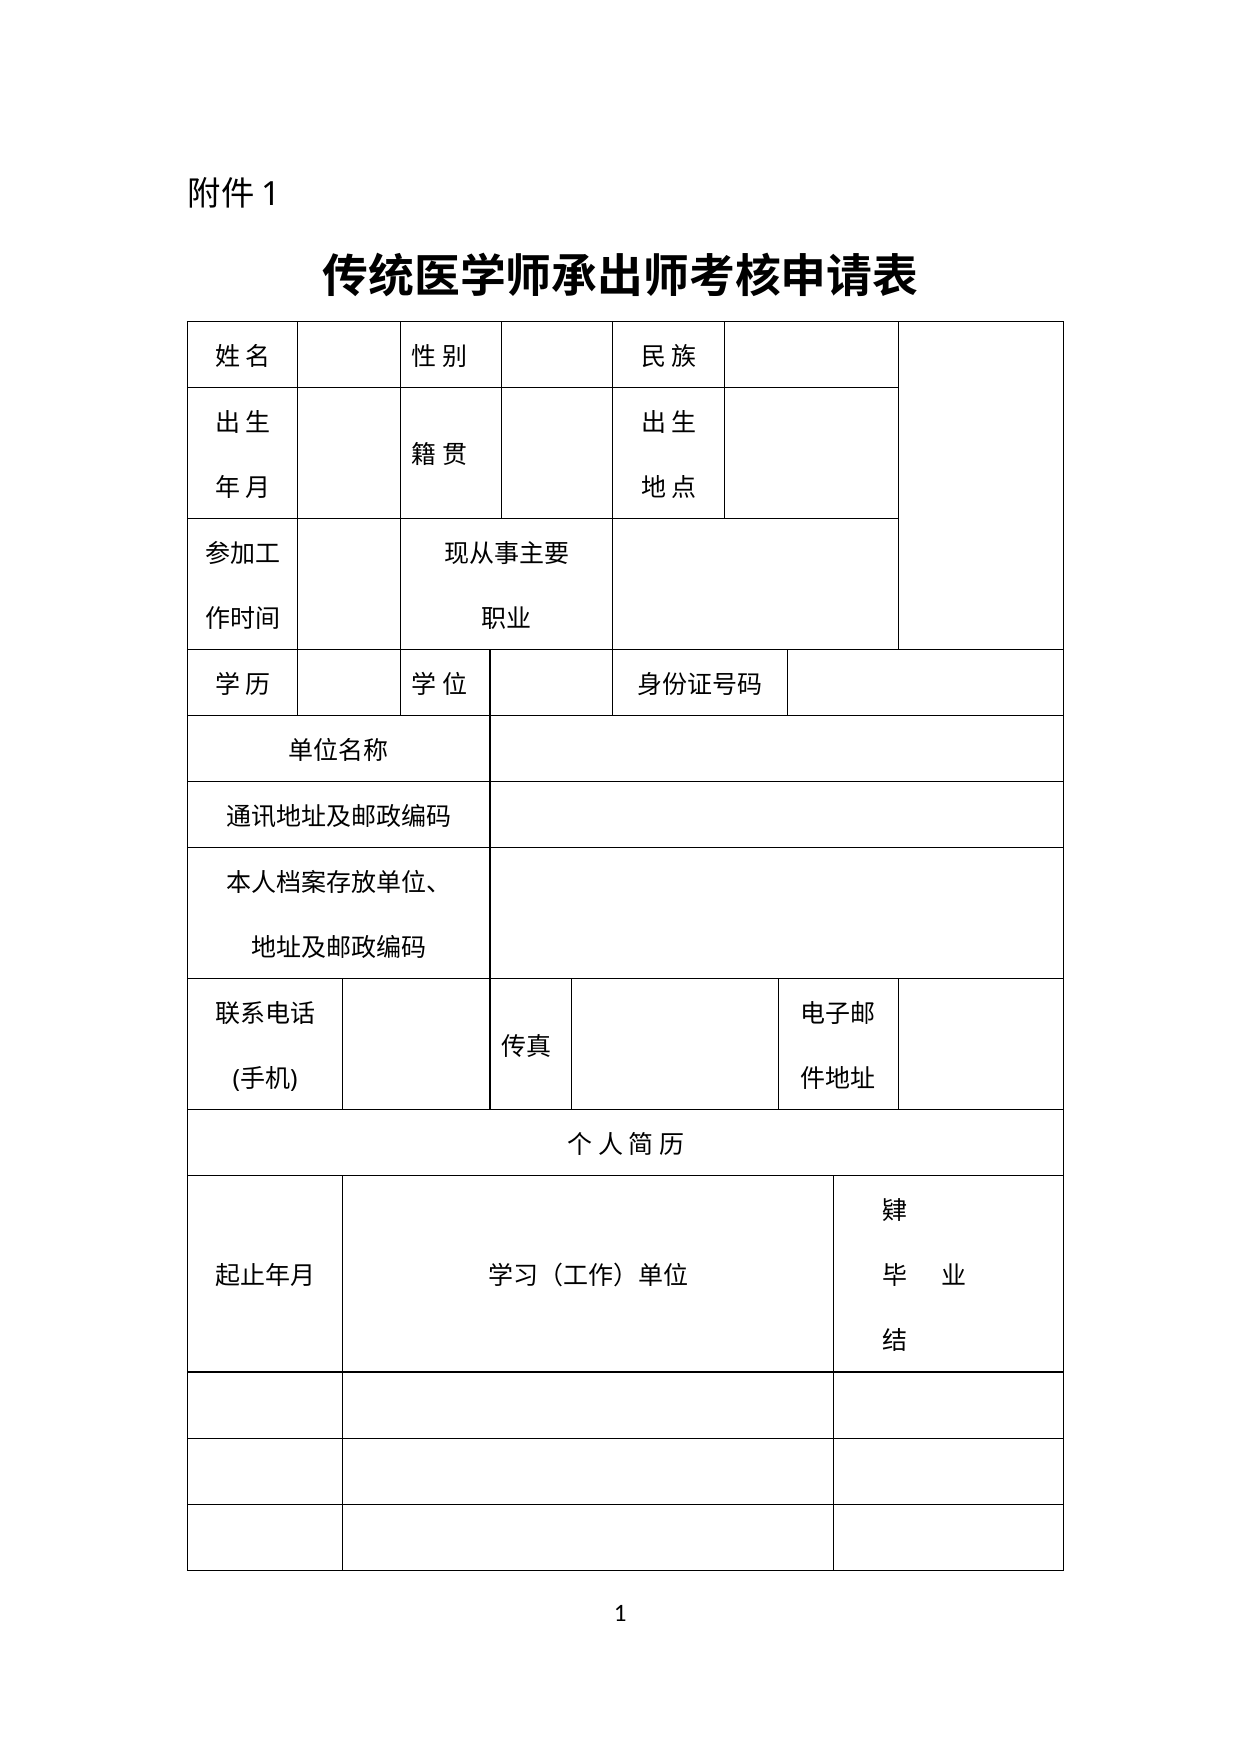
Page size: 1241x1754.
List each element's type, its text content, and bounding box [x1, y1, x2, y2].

table_cell 本人档案存放单位、 地址及邮政编码 [188, 848, 489, 978]
table_cell 学 历 [188, 650, 297, 715]
table_cell 出 生 年 月 [188, 388, 297, 518]
table_cell [298, 519, 400, 649]
table_cell 学 位 [401, 650, 489, 715]
table_cell [834, 1439, 1063, 1503]
table_header [298, 322, 400, 387]
table_cell 通讯地址及邮政编码 [188, 782, 489, 847]
table_cell [491, 782, 1063, 847]
table_cell 起止年月 [188, 1176, 342, 1371]
table_cell 学习（工作）单位 [343, 1176, 833, 1371]
table_cell [343, 1373, 833, 1437]
table_cell [188, 1439, 342, 1503]
table_cell [834, 1373, 1063, 1437]
table_cell [502, 388, 612, 518]
table_header 民 族 [613, 322, 724, 387]
text 传统医学师承出师考核申请表 [187, 223, 1053, 321]
table_cell 参加工作时间 [188, 519, 297, 649]
table_cell [725, 388, 898, 518]
table_cell [343, 1505, 833, 1569]
table_cell 籍 贯 [401, 388, 501, 518]
text 附件1 [187, 158, 1053, 223]
table_cell 电子邮件地址 [779, 979, 898, 1109]
table_cell [834, 1505, 1063, 1569]
table_cell [491, 716, 1063, 781]
table_cell [788, 650, 1063, 715]
table_cell 肄 毕 业 结 [834, 1176, 1063, 1371]
table_cell 个 人 简 历 [188, 1110, 1063, 1175]
table_cell [343, 979, 489, 1109]
table_cell 现从事主要 职业 [401, 519, 612, 649]
table_cell [491, 848, 1063, 978]
table_cell [899, 979, 1063, 1109]
table_header 姓 名 [188, 322, 297, 387]
table_header [725, 322, 898, 387]
table_cell [613, 519, 898, 649]
table_header 性 别 [401, 322, 501, 387]
table_cell [298, 650, 400, 715]
table_header [899, 322, 1063, 649]
table_cell 出 生 地 点 [613, 388, 724, 518]
table_header [502, 322, 612, 387]
table_cell [343, 1439, 833, 1503]
table_cell [572, 979, 778, 1109]
table_cell [188, 1373, 342, 1437]
table_cell [298, 388, 400, 518]
table_cell 身份证号码 [613, 650, 787, 715]
table_cell [188, 1505, 342, 1569]
table_cell 联系电话(手机) [188, 979, 342, 1109]
table_cell [491, 650, 612, 715]
table_cell 单位名称 [188, 716, 489, 781]
table_cell 传真 [491, 979, 571, 1109]
